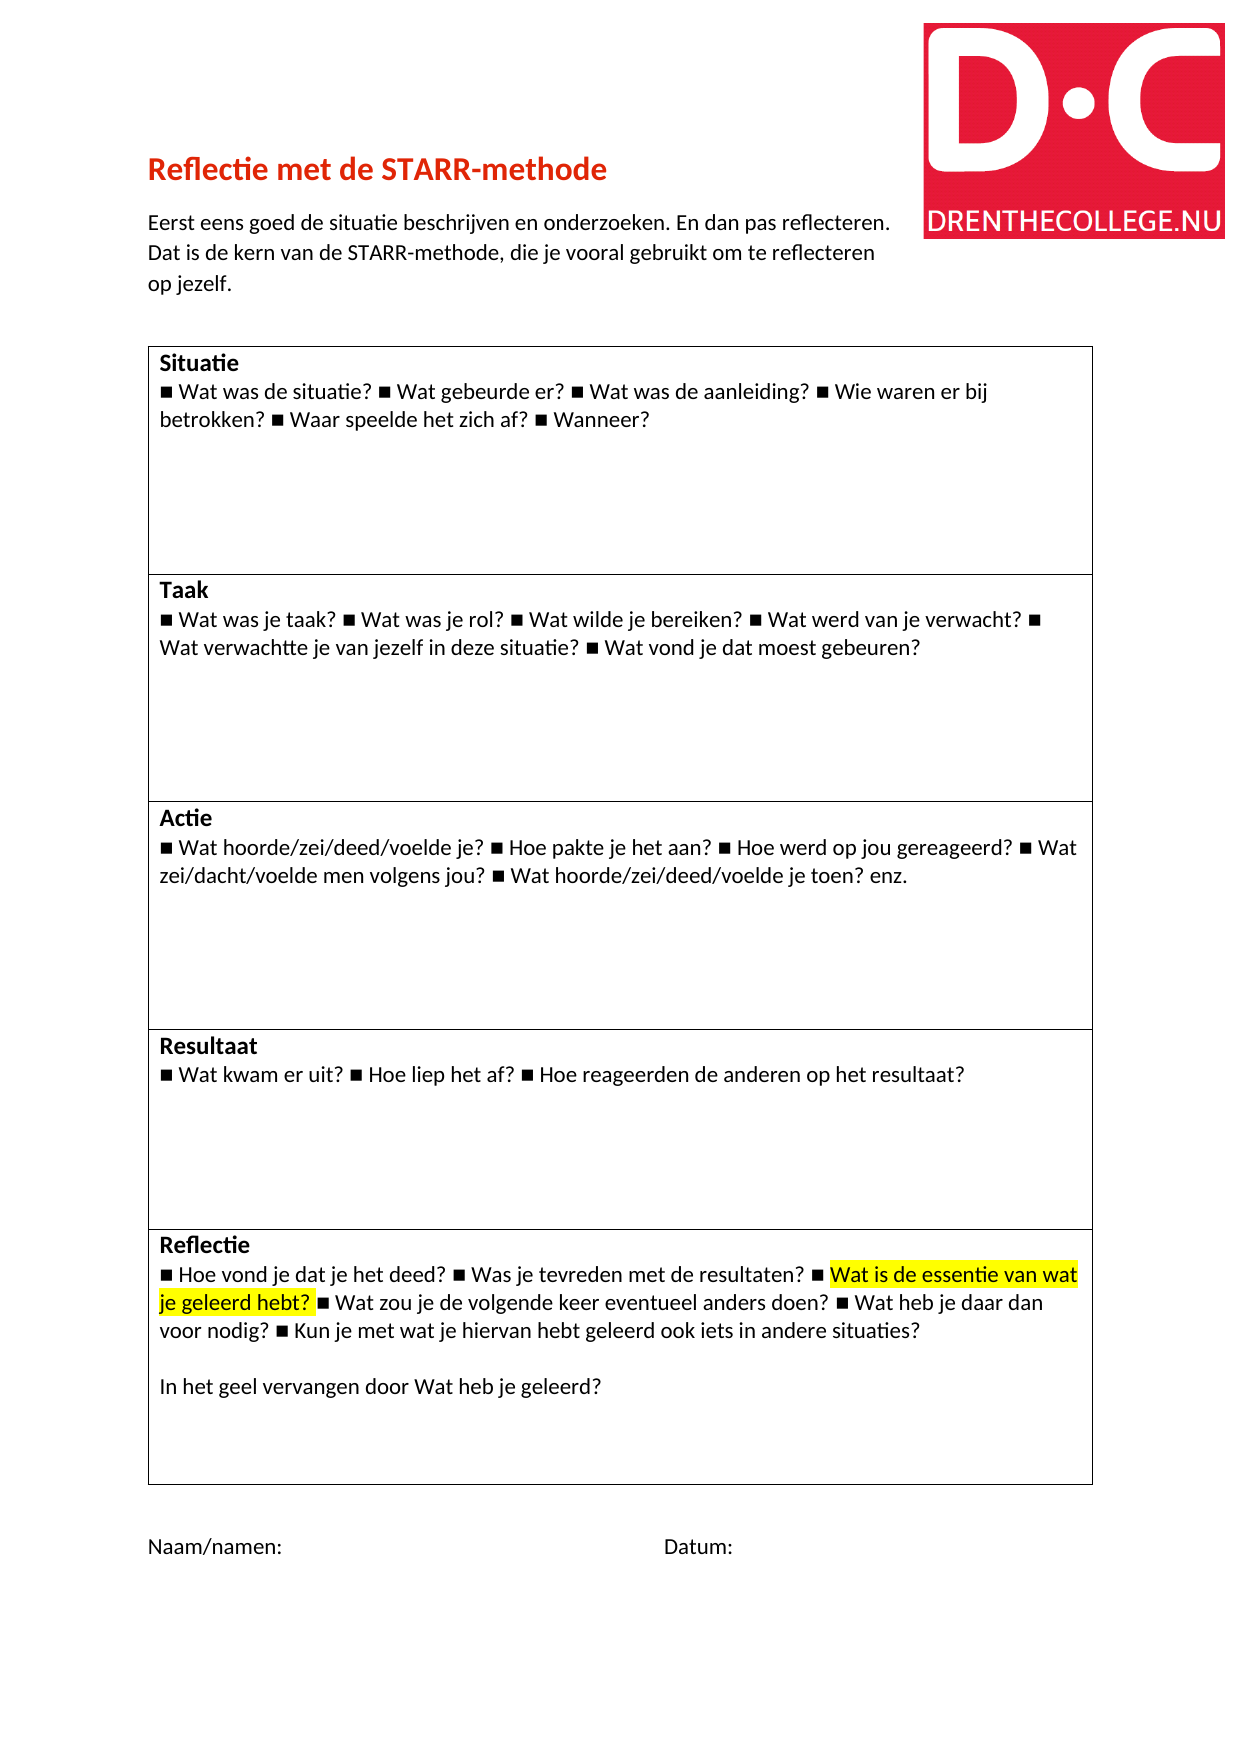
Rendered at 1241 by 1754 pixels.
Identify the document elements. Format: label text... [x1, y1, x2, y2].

text Eerst eens goed de situatie beschrijven en onderzoeken. En dan pas reflecteren. Dat is de kern van de STARR-methode, die je vooral gebruikt om te reflecteren op jezelf. [148, 208, 1093, 327]
table_cell Taak ■ Wat was je taak? ■ Wat was je rol? ■ Wat wilde je bereiken? ■ Wat werd van je verwacht? ■ Wat verwachtte je van jezelf in deze situatie? ■ Wat vond je dat moest gebeuren? [149, 575, 1092, 801]
text Reflectie met de STARR-methode [148, 148, 1093, 188]
picture [923, 23, 1225, 239]
table_cell Resultaat ■ Wat kwam er uit? ■ Hoe liep het af? ■ Hoe reageerden de anderen op het resultaat? [149, 1030, 1092, 1228]
table_cell Reflectie ■ Hoe vond je dat je het deed? ■ Was je tevreden met de resultaten? ■ Wat is de essentie van wat je geleerd hebt? ■ Wat zou je de volgende keer eventueel anders doen? ■ Wat heb je daar dan voor nodig? ■ Kun je met wat je hiervan hebt geleerd ook iets in andere situaties? In het geel vervangen door Wat heb je geleerd? [149, 1230, 1092, 1484]
table_cell Actie ■ Wat hoorde/zei/deed/voelde je? ■ Hoe pakte je het aan? ■ Hoe werd op jou gereageerd? ■ Wat zei/dacht/voelde men volgens jou? ■ Wat hoorde/zei/deed/voelde je toen? enz. [149, 802, 1092, 1029]
table_header Situatie ■ Wat was de situatie? ■ Wat gebeurde er? ■ Wat was de aanleiding? ■ Wie waren er bij betrokken? ■ Waar speelde het zich af? ■ Wanneer? [149, 347, 1092, 573]
text Naam/namen: Datum: [148, 1532, 1093, 1560]
